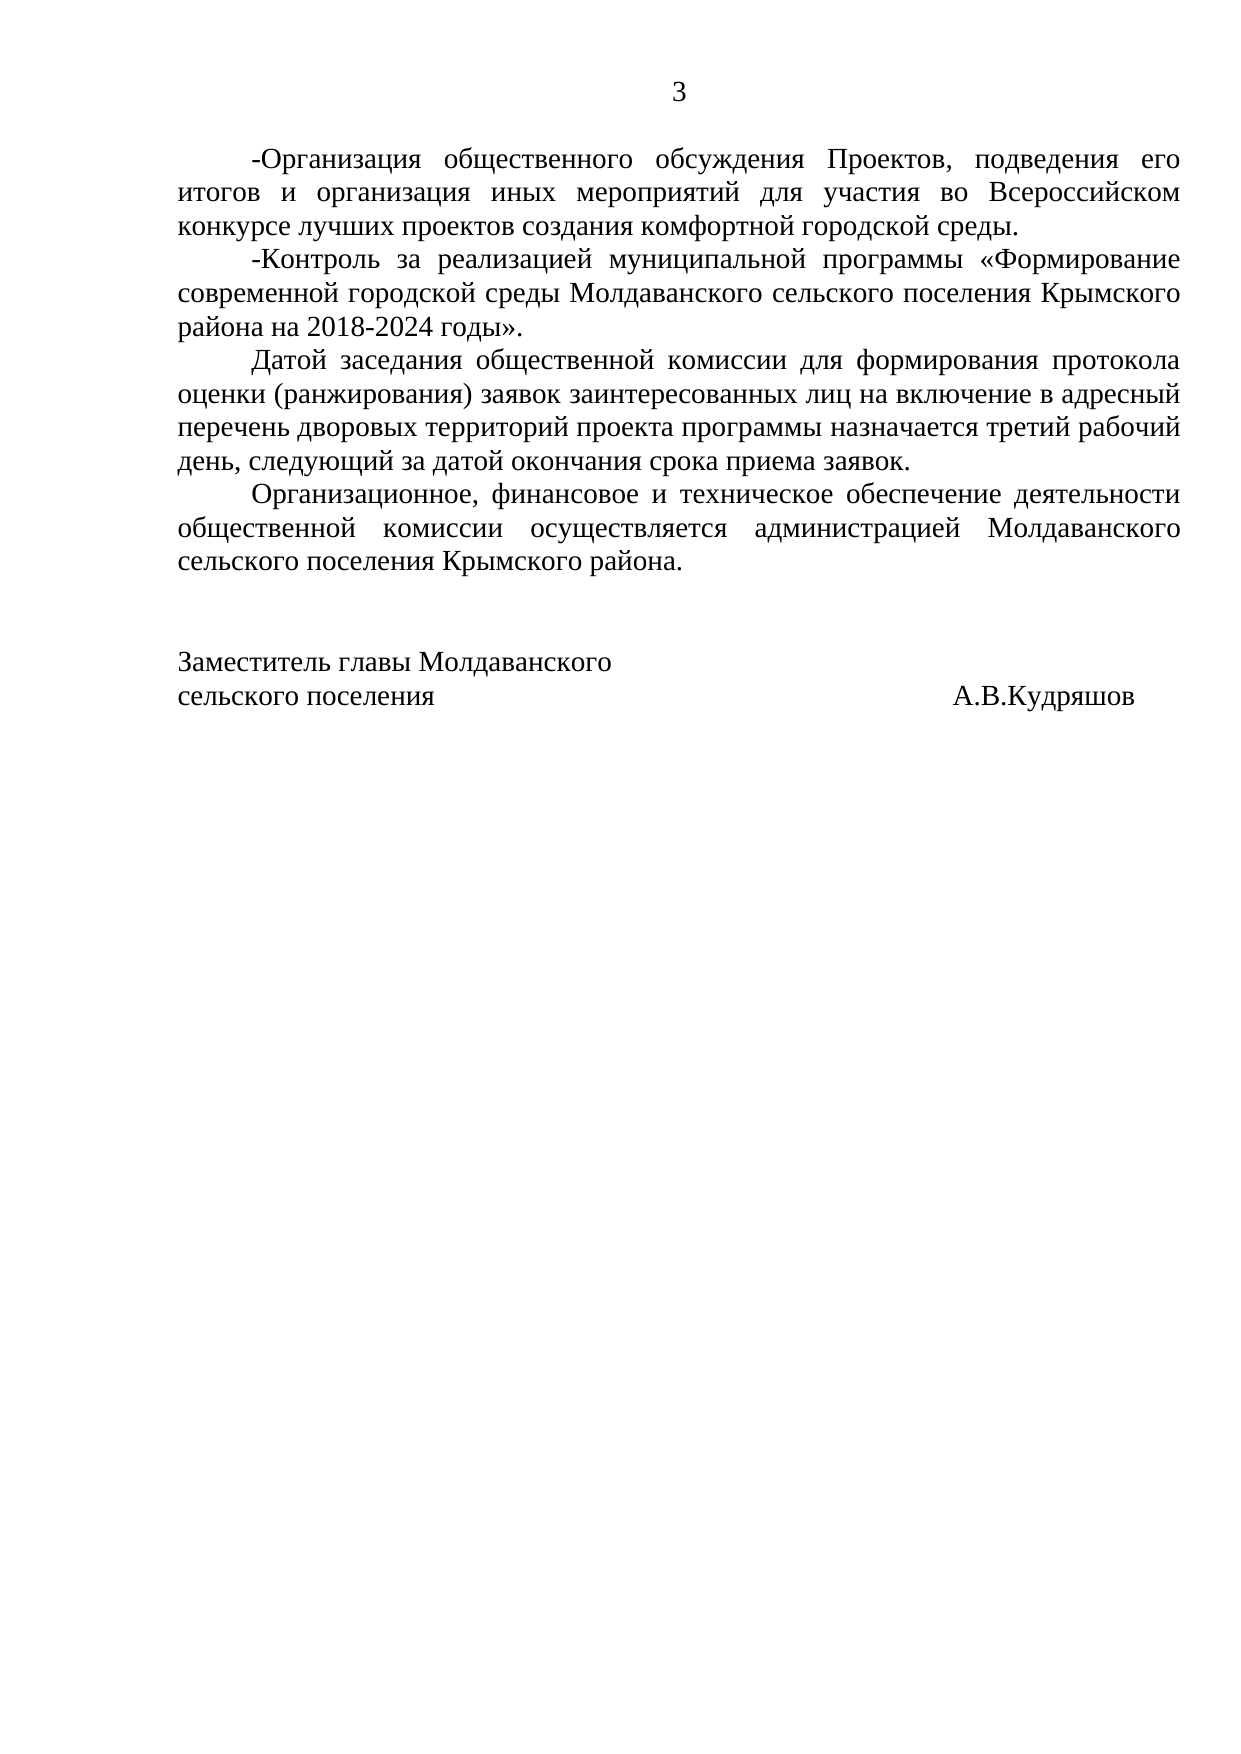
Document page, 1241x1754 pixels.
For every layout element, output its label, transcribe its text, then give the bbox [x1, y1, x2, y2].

text сельского поселения А.В.Кудряшов [177, 678, 1181, 711]
text -Контроль за реализацией муниципальной программы «Формирование современной городской среды Молдаванского сельского поселения Крымского района на 2018-2024 годы». [177, 242, 1181, 342]
text Заместитель главы Молдаванского [177, 644, 1181, 678]
text -Организация общественного обсуждения Проектов, подведения его итогов и организация иных мероприятий для участия во Всероссийском конкурсе лучших проектов создания комфортной городской среды. [177, 141, 1181, 242]
text Датой заседания общественной комиссии для формирования протокола оценки (ранжирования) заявок заинтересованных лиц на включение в адресный перечень дворовых территорий проекта программы назначается третий рабочий день, следующий за датой окончания срока приема заявок. [177, 342, 1181, 476]
text Организационное, финансовое и техническое обеспечение деятельности общественной комиссии осуществляется администрацией Молдаванского сельского поселения Крымского района. [177, 476, 1181, 577]
